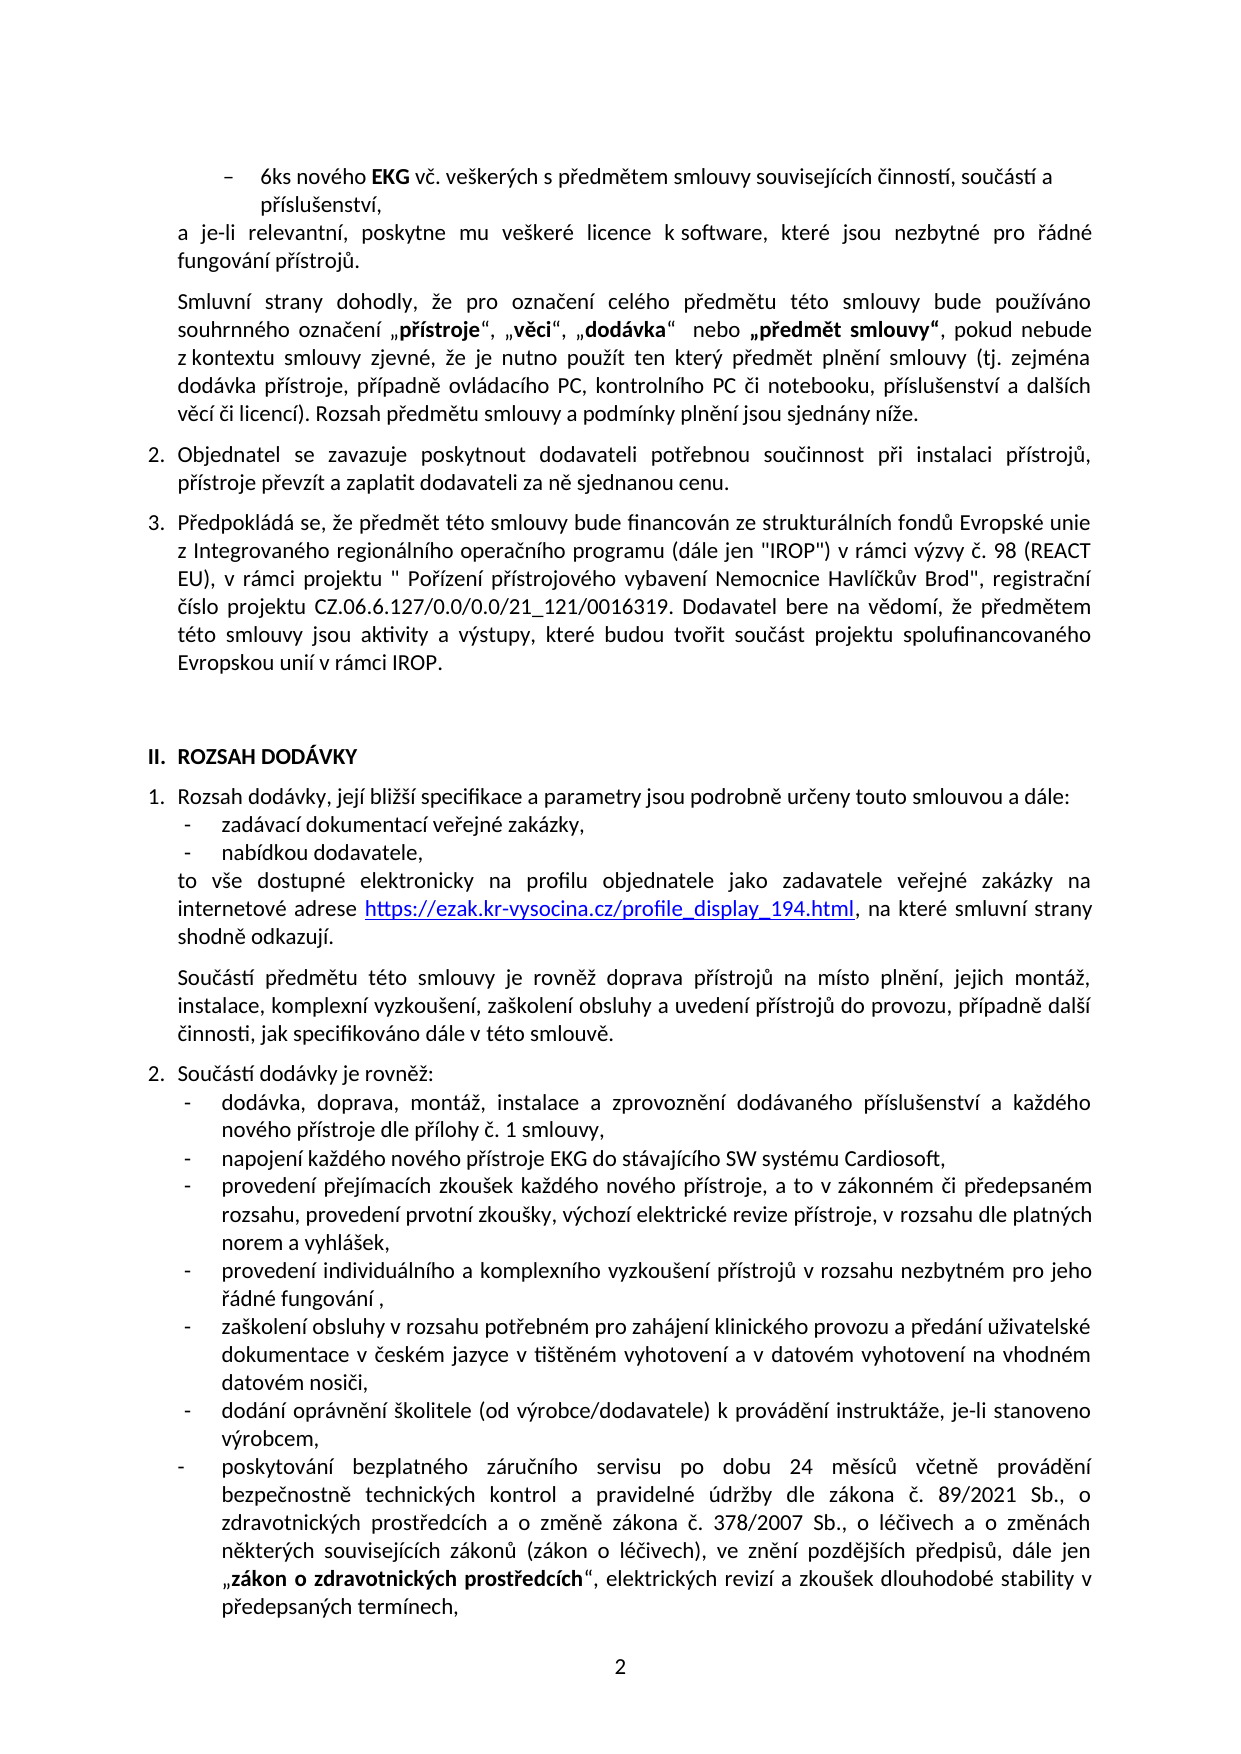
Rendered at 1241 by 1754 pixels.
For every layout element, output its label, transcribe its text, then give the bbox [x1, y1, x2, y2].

list Rozsah dodávky, její bližší specifikace a parametry jsou podrobně určeny touto smlouvou a dále: [148, 782, 1093, 810]
list Předpokládá se, že předmět této smlouvy bude financován ze strukturálních fondů Evropské unie z Integrovaného regionálního operačního programu (dále jen "IROP") v rámci výzvy č. 98 (REACT EU), v rámci projektu " Pořízení přístrojového vybavení Nemocnice Havlíčkův Brod", registrační číslo projektu CZ.06.6.127/0.0/0.0/21_121/0016319. Dodavatel bere na vědomí, že předmětem této smlouvy jsou aktivity a výstupy, které budou tvořit součást projektu spolufinancovaného Evropskou unií v rámci IROP. [148, 508, 1093, 676]
list poskytování bezplatného záručního servisu po dobu 24 měsíců včetně provádění bezpečnostně technických kontrol a pravidelné údržby dle zákona č. 89/2021 Sb., o zdravotnických prostředcích a o změně zákona č. 378/2007 Sb., o léčivech a o změnách některých souvisejících zákonů (zákon o léčivech), ve znění pozdějších předpisů, dále jen „zákon o zdravotnických prostředcích“, elektrických revizí a zkoušek dlouhodobé stability v předepsaných termínech, [177, 1452, 1093, 1620]
list napojení každého nového přístroje EKG do stávajícího SW systému Cardiosoft, [184, 1144, 1093, 1172]
list zadávací dokumentací veřejné zakázky, [184, 810, 1093, 838]
list to vše dostupné elektronicky na profilu objednatele jako zadavatele veřejné zakázky na internetové adrese https://ezak.kr-vysocina.cz/profile_display_194.html, na které smluvní strany shodně odkazují. [177, 866, 1093, 951]
list zaškolení obsluhy v rozsahu potřebném pro zahájení klinického provozu a předání uživatelské dokumentace v českém jazyce v tištěném vyhotovení a v datovém vyhotovení na vhodném datovém nosiči, [184, 1312, 1093, 1396]
list ROZSAH DODÁVKY [148, 742, 1093, 770]
list provedení individuálního a komplexního vyzkoušení přístrojů v rozsahu nezbytném pro jeho řádné fungování , [184, 1256, 1093, 1312]
list Součástí dodávky je rovněž: [148, 1059, 1093, 1088]
list nabídkou dodavatele, [184, 838, 1093, 866]
list dodávka, doprava, montáž, instalace a zprovoznění dodávaného příslušenství a každého nového přístroje dle přílohy č. 1 smlouvy, [184, 1088, 1093, 1144]
list Smluvní strany dohodly, že pro označení celého předmětu této smlouvy bude používáno souhrnného označení „přístroje“, „věci“, „dodávka“ nebo „předmět smlouvy“, pokud nebude z kontextu smlouvy zjevné, že je nutno použít ten který předmět plnění smlouvy (tj. zejména dodávka přístroje, případně ovládacího PC, kontrolního PC či notebooku, příslušenství a dalších věcí či licencí). Rozsah předmětu smlouvy a podmínky plnění jsou sjednány níže. [177, 287, 1093, 427]
list a je-li relevantní, poskytne mu veškeré licence k software, které jsou nezbytné pro řádné fungování přístrojů. [177, 218, 1093, 274]
list Součástí předmětu této smlouvy je rovněž doprava přístrojů na místo plnění, jejich montáž, instalace, komplexní vyzkoušení, zaškolení obsluhy a uvedení přístrojů do provozu, případně další činnosti, jak specifikováno dále v této smlouvě. [177, 963, 1093, 1047]
list Objednatel se zavazuje poskytnout dodavateli potřebnou součinnost při instalaci přístrojů, přístroje převzít a zaplatit dodavateli za ně sjednanou cenu. [148, 440, 1093, 496]
list 6ks nového EKG vč. veškerých s předmětem smlouvy souvisejících činností, součástí a příslušenství, [223, 162, 1093, 218]
list provedení přejímacích zkoušek každého nového přístroje, a to v zákonném či předepsaném rozsahu, provedení prvotní zkoušky, výchozí elektrické revize přístroje, v rozsahu dle platných norem a vyhlášek, [184, 1172, 1093, 1256]
list dodání oprávnění školitele (od výrobce/dodavatele) k provádění instruktáže, je-li stanoveno výrobcem, [184, 1396, 1093, 1452]
